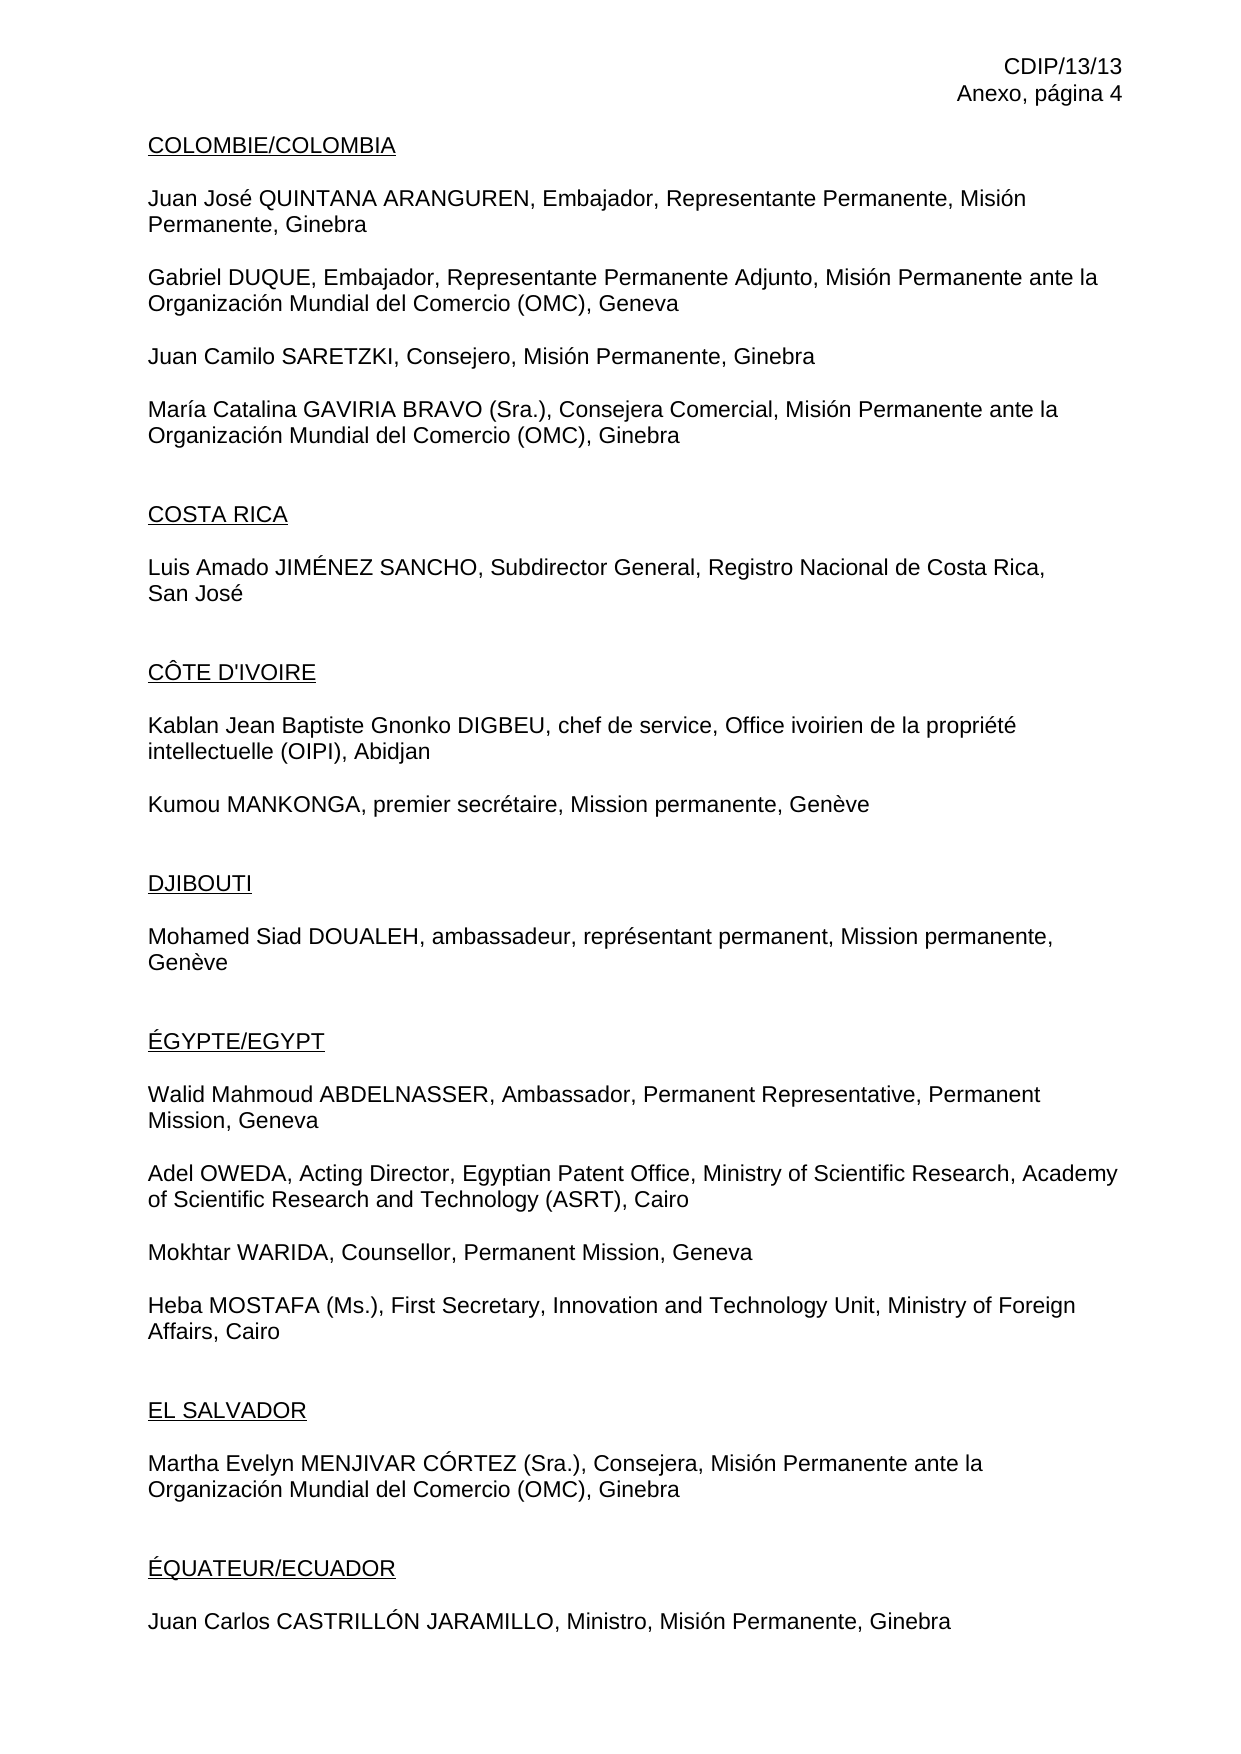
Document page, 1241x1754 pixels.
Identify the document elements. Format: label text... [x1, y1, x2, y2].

text COLOMBIE/COLOMBIA [148, 132, 1122, 158]
text Mokhtar WARIDA, Counsellor, Permanent Mission, Geneva [148, 1239, 1122, 1265]
text Juan Camilo SARETZKI, Consejero, Misión Permanente, Ginebra [148, 343, 1122, 369]
text EL SALVADOR [148, 1397, 1122, 1423]
text Luis Amado JIMÉNEZ SANCHO, Subdirector General, Registro Nacional de Costa Rica, San José [148, 554, 1122, 607]
text ÉQUATEUR/ECUADOR [148, 1555, 1122, 1582]
text Kablan Jean Baptiste Gnonko DIGBEU, chef de service, Office ivoirien de la propriété intellectuelle (OIPI), Abidjan [148, 712, 1122, 765]
text DJIBOUTI [148, 870, 1122, 896]
text Juan Carlos CASTRILLÓN JARAMILLO, Ministro, Misión Permanente, Ginebra [148, 1608, 1122, 1634]
text Juan José QUINTANA ARANGUREN, Embajador, Representante Permanente, Misión Permanente, Ginebra [148, 185, 1122, 238]
text CÔTE D'IVOIRE [148, 659, 1122, 686]
text Heba MOSTAFA (Ms.), First Secretary, Innovation and Technology Unit, Ministry of Foreign Affairs, Cairo [148, 1292, 1122, 1344]
text Adel OWEDA, Acting Director, Egyptian Patent Office, Ministry of Scientific Research, Academy of Scientific Research and Technology (ASRT), Cairo [148, 1160, 1122, 1213]
text Kumou MANKONGA, premier secrétaire, Mission permanente, Genève [148, 791, 1122, 817]
text ÉGYPTE/EGYPT [148, 1028, 1122, 1054]
text COSTA RICA [148, 501, 1122, 527]
text Mohamed Siad DOUALEH, ambassadeur, représentant permanent, Mission permanente, Genève [148, 923, 1122, 976]
text María Catalina GAVIRIA BRAVO (Sra.), Consejera Comercial, Misión Permanente ante la Organización Mundial del Comercio (OMC), Ginebra [148, 396, 1122, 448]
text Walid Mahmoud ABDELNASSER, Ambassador, Permanent Representative, Permanent Mission, Geneva [148, 1081, 1122, 1134]
text Gabriel DUQUE, Embajador, Representante Permanente Adjunto, Misión Permanente ante la Organización Mundial del Comercio (OMC), Geneva [148, 264, 1122, 317]
text Martha Evelyn MENJIVAR CÓRTEZ (Sra.), Consejera, Misión Permanente ante la Organización Mundial del Comercio (OMC), Ginebra [148, 1450, 1122, 1503]
